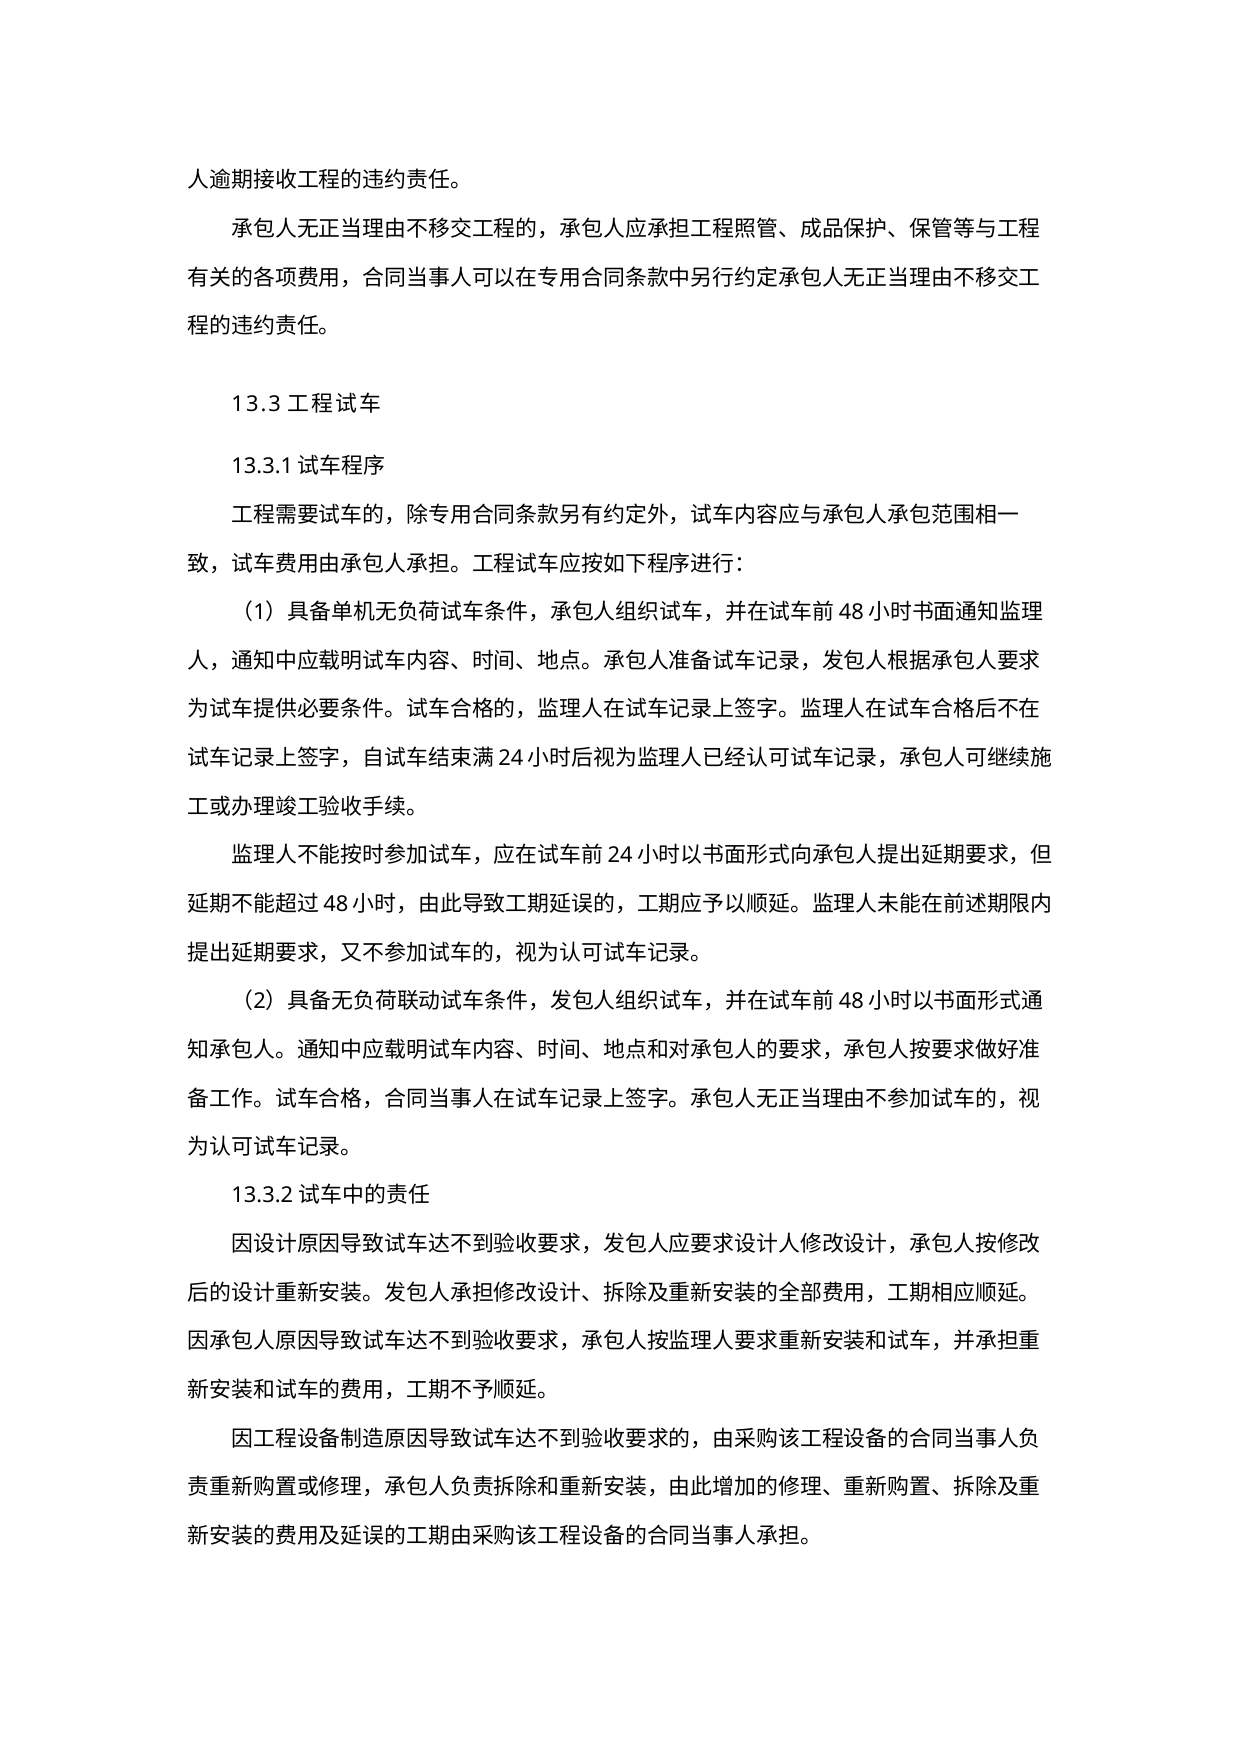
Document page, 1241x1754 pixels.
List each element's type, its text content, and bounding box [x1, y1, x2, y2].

subtitle 13.3工程试车 [187, 385, 1053, 418]
text 因工程设备制造原因导致试车达不到验收要求的，由采购该工程设备的合同当事人负责重新购置或修理，承包人负责拆除和重新安装，由此增加的修理、重新购置、拆除及重新安装的费用及延误的工期由采购该工程设备的合同当事人承担。 [187, 1420, 1053, 1550]
text 监理人不能按时参加试车，应在试车前24小时以书面形式向承包人提出延期要求，但延期不能超过48小时，由此导致工期延误的，工期应予以顺延。监理人未能在前述期限内提出延期要求，又不参加试车的，视为认可试车记录。 [187, 837, 1053, 967]
text 工程需要试车的，除专用合同条款另有约定外，试车内容应与承包人承包范围相一致，试车费用由承包人承担。工程试车应按如下程序进行： [187, 496, 1053, 578]
text （1）具备单机无负荷试车条件，承包人组织试车，并在试车前48小时书面通知监理人，通知中应载明试车内容、时间、地点。承包人准备试车记录，发包人根据承包人要求为试车提供必要条件。试车合格的，监理人在试车记录上签字。监理人在试车合格后不在试车记录上签字，自试车结束满24小时后视为监理人已经认可试车记录，承包人可继续施工或办理竣工验收手续。 [187, 593, 1053, 821]
text 13.3.1试车程序 [187, 448, 1053, 481]
text （2）具备无负荷联动试车条件，发包人组织试车，并在试车前48小时以书面形式通知承包人。通知中应载明试车内容、时间、地点和对承包人的要求，承包人按要求做好准备工作。试车合格，合同当事人在试车记录上签字。承包人无正当理由不参加试车的，视为认可试车记录。 [187, 983, 1053, 1161]
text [187, 162, 1053, 194]
text 因设计原因导致试车达不到验收要求，发包人应要求设计人修改设计，承包人按修改后的设计重新安装。发包人承担修改设计、拆除及重新安装的全部费用，工期相应顺延。因承包人原因导致试车达不到验收要求，承包人按监理人要求重新安装和试车，并承担重新安装和试车的费用，工期不予顺延。 [187, 1226, 1053, 1404]
text 13.3.2 试车中的责任 [187, 1177, 1053, 1210]
text 承包人无正当理由不移交工程的，承包人应承担工程照管、成品保护、保管等与工程有关的各项费用，合同当事人可以在专用合同条款中另行约定承包人无正当理由不移交工程的违约责任。 [187, 210, 1053, 340]
